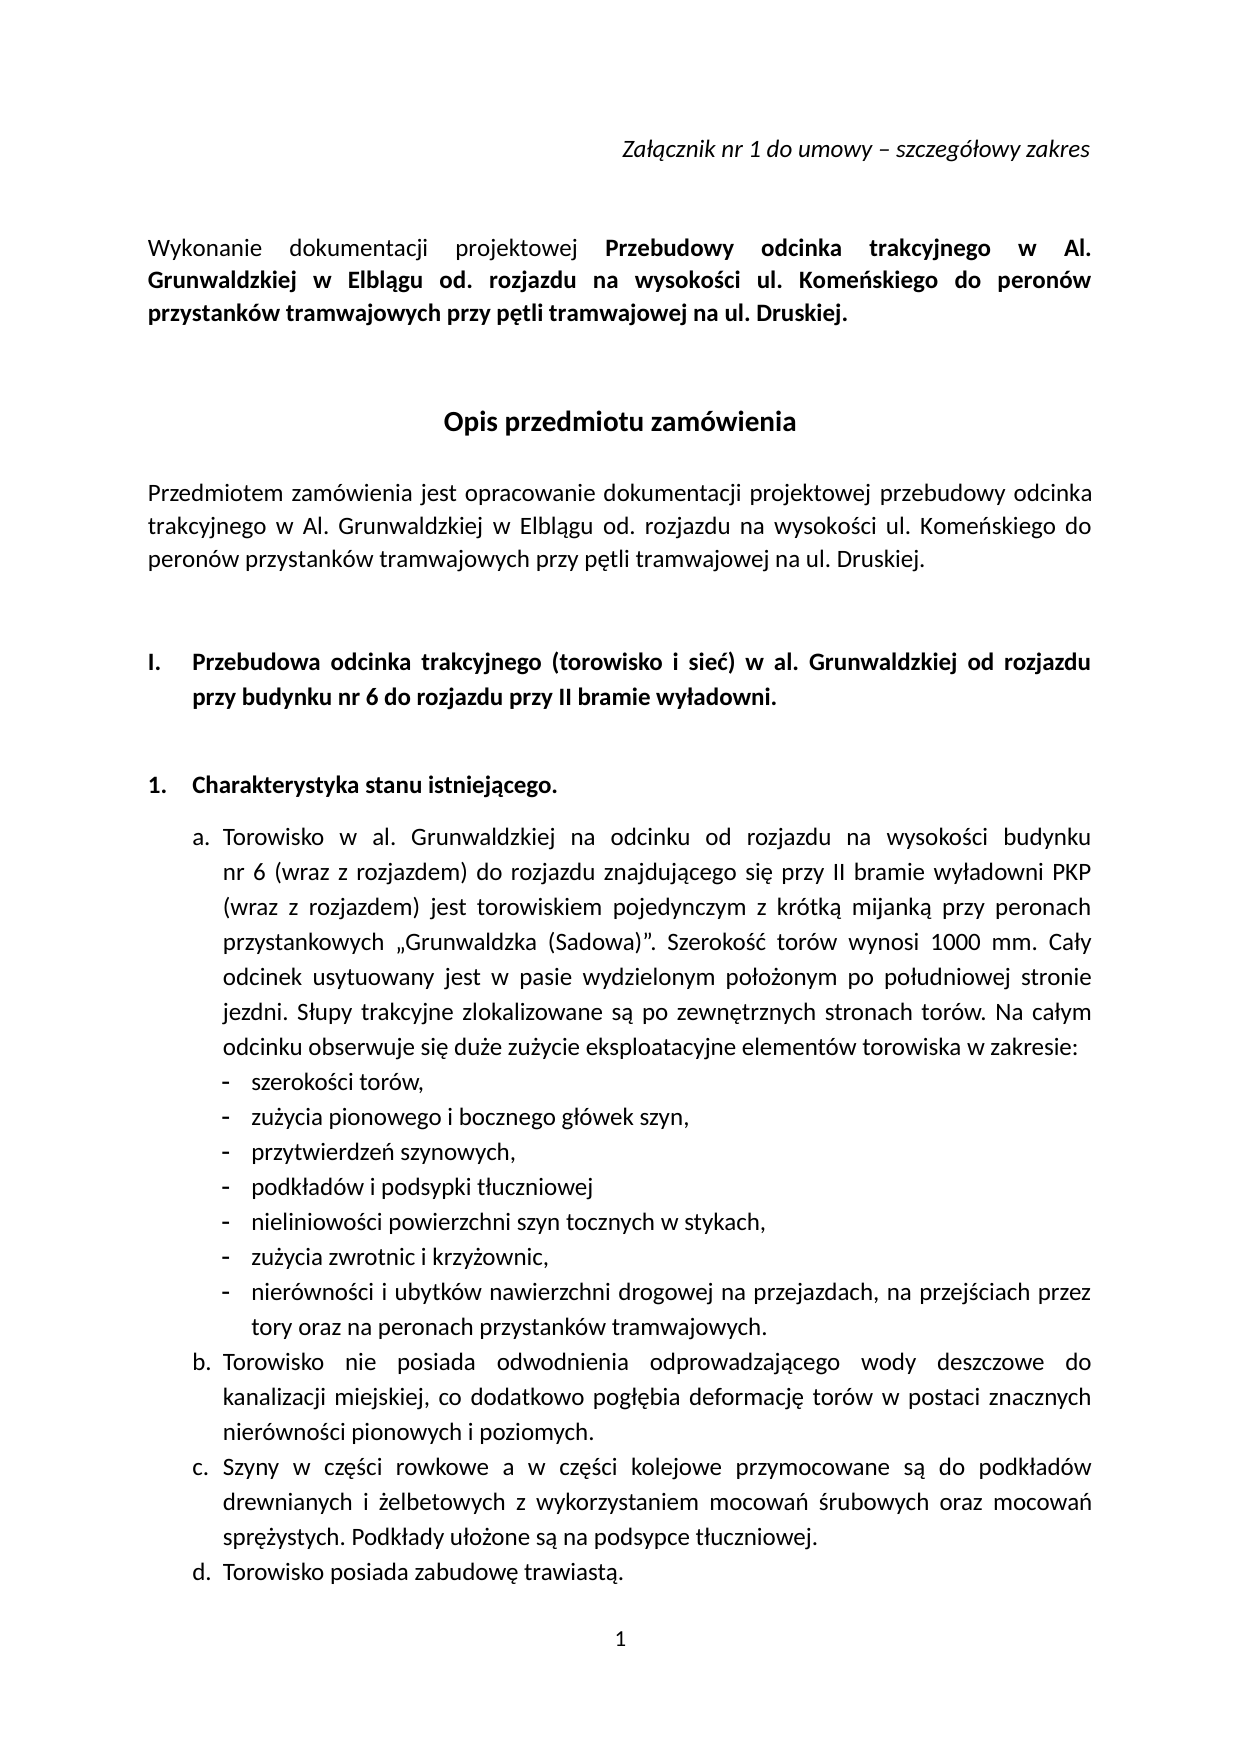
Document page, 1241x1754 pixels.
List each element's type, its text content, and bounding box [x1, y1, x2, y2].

list szerokości torów, [221, 1066, 1093, 1097]
list Szyny w części rowkowe a w części kolejowe przymocowane są do podkładów drewnianych i żelbetowych z wykorzystaniem mocowań śrubowych oraz mocowań sprężystych. Podkłady ułożone są na podsypce tłuczniowej. [192, 1451, 1093, 1552]
list Torowisko w al. Grunwaldzkiej na odcinku od rozjazdu na wysokości budynku nr 6 (wraz z rozjazdem) do rozjazdu znajdującego się przy II bramie wyładowni PKP (wraz z rozjazdem) jest torowiskiem pojedynczym z krótką mijanką przy peronach przystankowych „Grunwaldzka (Sadowa)”. Szerokość torów wynosi 1000 mm. Cały odcinek usytuowany jest w pasie wydzielonym położonym po południowej stronie jezdni. Słupy trakcyjne zlokalizowane są po zewnętrznych stronach torów. Na całym odcinku obserwuje się duże zużycie eksploatacyjne elementów torowiska w zakresie: [192, 821, 1093, 1062]
list Charakterystyka stanu istniejącego. [148, 769, 1093, 799]
text Załącznik nr 1 do umowy – szczegółowy zakres [148, 133, 1093, 163]
list zużycia pionowego i bocznego główek szyn, [221, 1101, 1093, 1132]
list zużycia zwrotnic i krzyżownic, [221, 1241, 1093, 1272]
text Przedmiotem zamówienia jest opracowanie dokumentacji projektowej przebudowy odcinka trakcyjnego w Al. Grunwaldzkiej w Elblągu od. rozjazdu na wysokości ul. Komeńskiego do peronów przystanków tramwajowych przy pętli tramwajowej na ul. Druskiej. [148, 477, 1093, 574]
list Torowisko posiada zabudowę trawiastą. [192, 1556, 1093, 1587]
list nierówności i ubytków nawierzchni drogowej na przejazdach, na przejściach przez tory oraz na peronach przystanków tramwajowych. [221, 1276, 1093, 1342]
list Torowisko nie posiada odwodnienia odprowadzającego wody deszczowe do kanalizacji miejskiej, co dodatkowo pogłębia deformację torów w postaci znacznych nierówności pionowych i poziomych. [192, 1346, 1093, 1447]
list podkładów i podsypki tłuczniowej [221, 1171, 1093, 1202]
text Opis przedmiotu zamówienia [148, 403, 1093, 439]
list nieliniowości powierzchni szyn tocznych w stykach, [221, 1206, 1093, 1237]
list przytwierdzeń szynowych, [221, 1136, 1093, 1167]
text Wykonanie dokumentacji projektowej Przebudowy odcinka trakcyjnego w Al. Grunwaldzkiej w Elblągu od. rozjazdu na wysokości ul. Komeńskiego do peronów przystanków tramwajowych przy pętli tramwajowej na ul. Druskiej. [148, 232, 1093, 328]
list Przebudowa odcinka trakcyjnego (torowisko i sieć) w al. Grunwaldzkiej od rozjazdu przy budynku nr 6 do rozjazdu przy II bramie wyładowni. [148, 646, 1093, 712]
